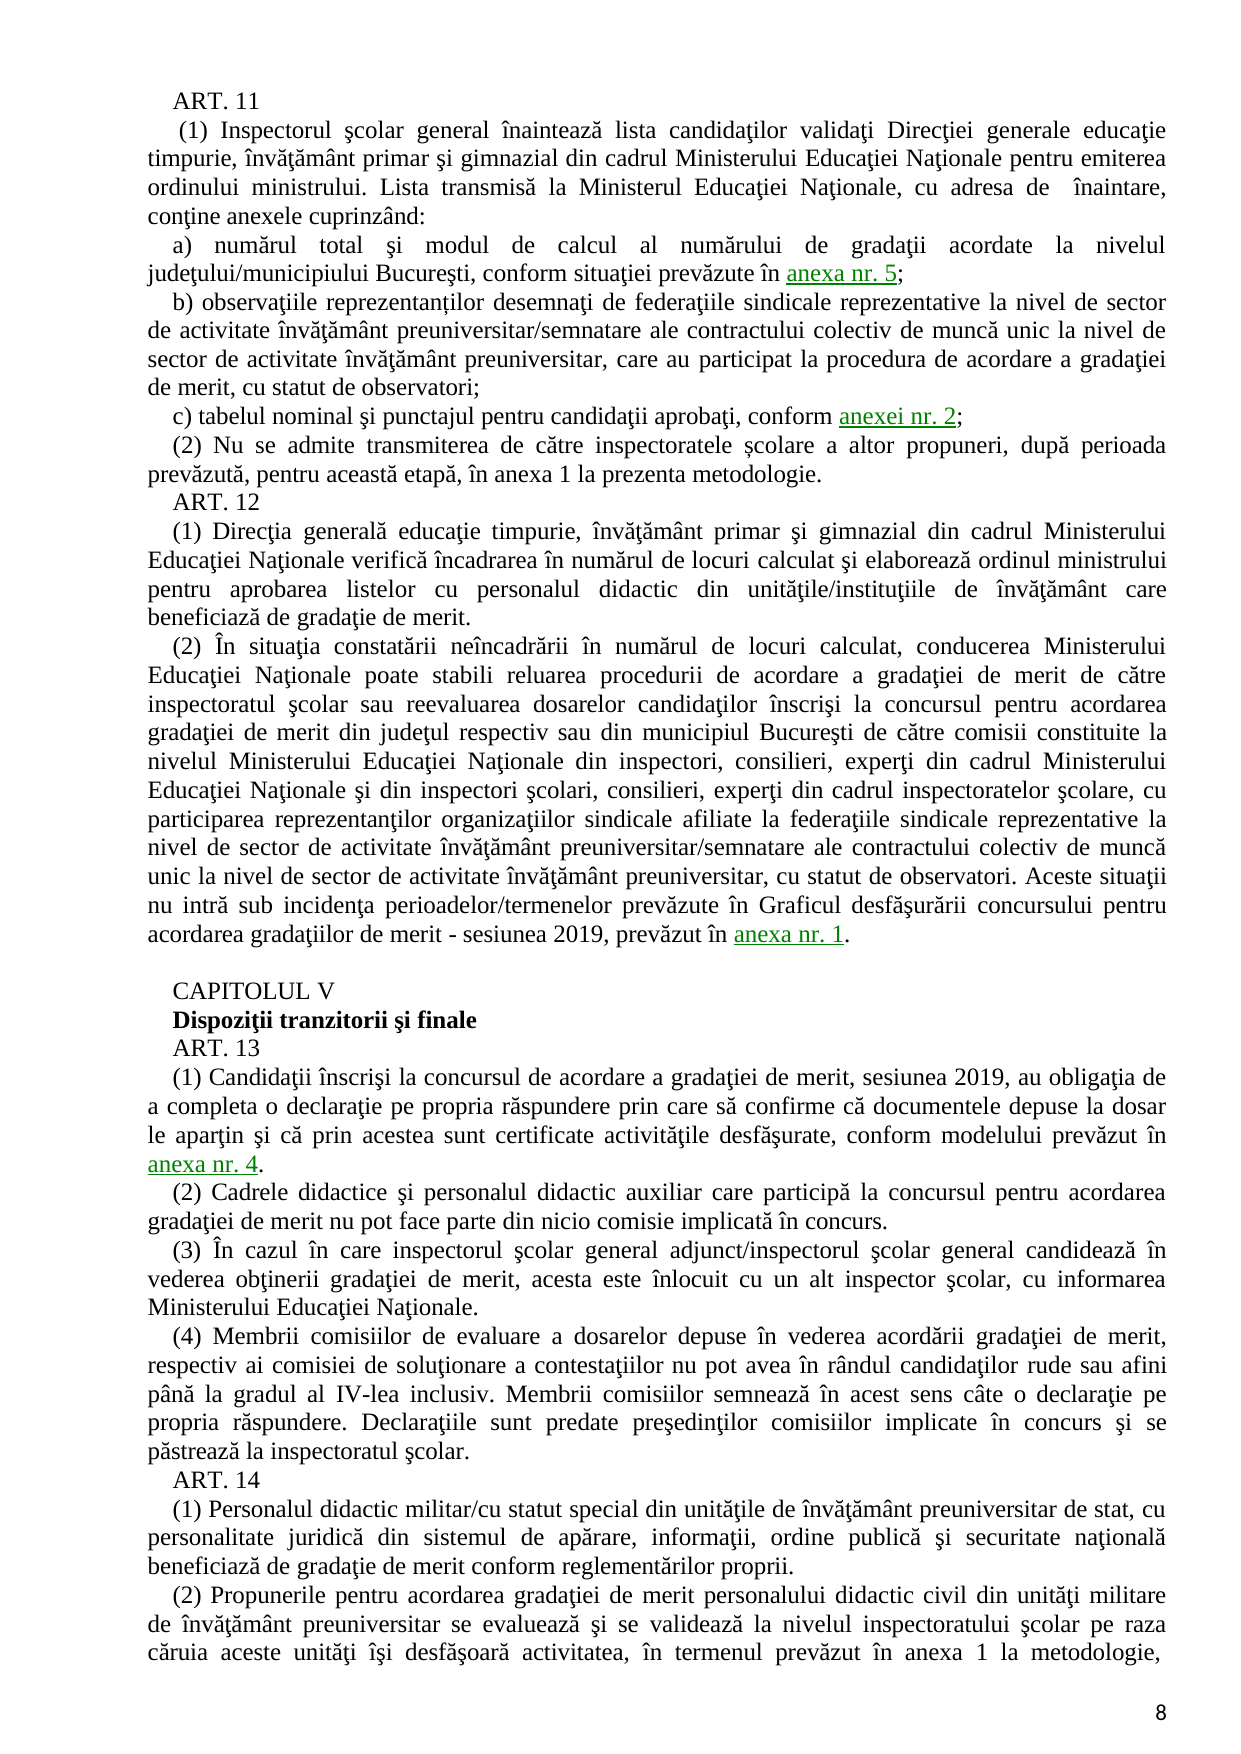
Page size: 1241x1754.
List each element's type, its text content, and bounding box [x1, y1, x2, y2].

list Inspectorul şcolar general înaintează lista candidaţilor validaţi Direcţiei generale educaţie timpurie, învăţământ primar şi gimnazial din cadrul Ministerului Educaţiei Naţionale pentru emiterea ordinului ministrului. Lista transmisă la Ministerul Educaţiei Naţionale, cu adresa de înaintare, conţine anexele cuprinzând: [147, 115, 1166, 230]
text ART. 14 [172, 1465, 1178, 1494]
list Cadrele didactice şi personalul didactic auxiliar care participă la concursul pentru acordarea gradaţiei de merit nu pot face parte din nicio comisie implicată în concurs. [147, 1177, 1166, 1235]
list Nu se admite transmiterea de către inspectoratele școlare a altor propuneri, după perioada prevăzută, pentru această etapă, în anexa 1 la prezenta metodologie. [147, 430, 1167, 487]
list Membrii comisiilor de evaluare a dosarelor depuse în vederea acordării gradaţiei de merit, respectiv ai comisiei de soluţionare a contestaţiilor nu pot avea în rândul candidaţilor rude sau afini până la gradul al IV-lea inclusiv. Membrii comisiilor semnează în acest sens câte o declaraţie pe propria răspundere. Declaraţiile sunt predate preşedinţilor comisiilor implicate în concurs şi se păstrează la inspectoratul şcolar. [147, 1321, 1167, 1465]
text ART. 12 [172, 487, 1178, 516]
list Personalul didactic militar/cu statut special din unităţile de învăţământ preuniversitar de stat, cu personalitate juridică din sistemul de apărare, informaţii, ordine publică şi securitate naţională beneficiază de gradaţie de merit conform reglementărilor proprii. [147, 1494, 1166, 1580]
list tabelul nominal şi punctajul pentru candidaţii aprobaţi, conform anexei nr. 2; [172, 401, 1178, 430]
list observaţiile reprezentanților desemnaţi de federaţiile sindicale reprezentative la nivel de sector de activitate învăţământ preuniversitar/semnatare ale contractului colectiv de muncă unic la nivel de sector de activitate învăţământ preuniversitar, care au participat la procedura de acordare a gradaţiei de merit, cu statut de observatori; [147, 287, 1167, 401]
list numărul total şi modul de calcul al numărului de gradaţii acordate la nivelul judeţului/municipiului Bucureşti, conform situaţiei prevăzute în anexa nr. 5; [147, 230, 1166, 287]
text CAPITOLUL V [172, 976, 1178, 1005]
list Direcţia generală educaţie timpurie, învăţământ primar şi gimnazial din cadrul Ministerului Educaţiei Naţionale verifică încadrarea în numărul de locuri calculat şi elaborează ordinul ministrului pentru aprobarea listelor cu personalul didactic din unităţile/instituţiile de învăţământ care beneficiază de gradaţie de merit. [147, 516, 1167, 631]
list În situaţia constatării neîncadrării în numărul de locuri calculat, conducerea Ministerului Educaţiei Naţionale poate stabili reluarea procedurii de acordare a gradaţiei de merit de către inspectoratul şcolar sau reevaluarea dosarelor candidaţilor înscrişi la concursul pentru acordarea gradaţiei de merit din judeţul respectiv sau din municipiul Bucureşti de către comisii constituite la nivelul Ministerului Educaţiei Naţionale din inspectori, consilieri, experţi din cadrul Ministerului Educaţiei Naţionale şi din inspectori şcolari, consilieri, experţi din cadrul inspectoratelor şcolare, cu participarea reprezentanţilor organizaţiilor sindicale afiliate la federaţiile sindicale reprezentative la nivel de sector de activitate învăţământ preuniversitar/semnatare ale contractului colectiv de muncă unic la nivel de sector de activitate învăţământ preuniversitar, cu statut de observatori. Aceste situaţii nu intră sub incidenţa perioadelor/termenelor prevăzute în Graficul desfăşurării concursului pentru acordarea gradaţiilor de merit - sesiunea 2019, prevăzut în anexa nr. 1. [147, 631, 1167, 947]
list În cazul în care inspectorul şcolar general adjunct/inspectorul şcolar general candidează în vederea obţinerii gradaţiei de merit, acesta este înlocuit cu un alt inspector şcolar, cu informarea Ministerului Educaţiei Naţionale. [147, 1235, 1166, 1321]
list Candidaţii înscrişi la concursul de acordare a gradaţiei de merit, sesiunea 2019, au obligaţia de a completa o declaraţie pe propria răspundere prin care să confirme că documentele depuse la dosar le aparţin şi că prin acestea sunt certificate activităţile desfăşurate, conform modelului prevăzut în anexa nr. 4. [147, 1062, 1167, 1177]
text ART. 11 [172, 86, 1178, 115]
list Propunerile pentru acordarea gradaţiei de merit personalului didactic civil din unităţi militare de învăţământ preuniversitar se evaluează şi se validează la nivelul inspectoratului şcolar pe raza căruia aceste unităţi îşi desfăşoară activitatea, în termenul prevăzut în anexa 1 la metodologie, [147, 1580, 1167, 1666]
subtitle Dispoziţii tranzitorii şi finale [172, 1005, 1178, 1034]
text ART. 13 [172, 1034, 1178, 1062]
